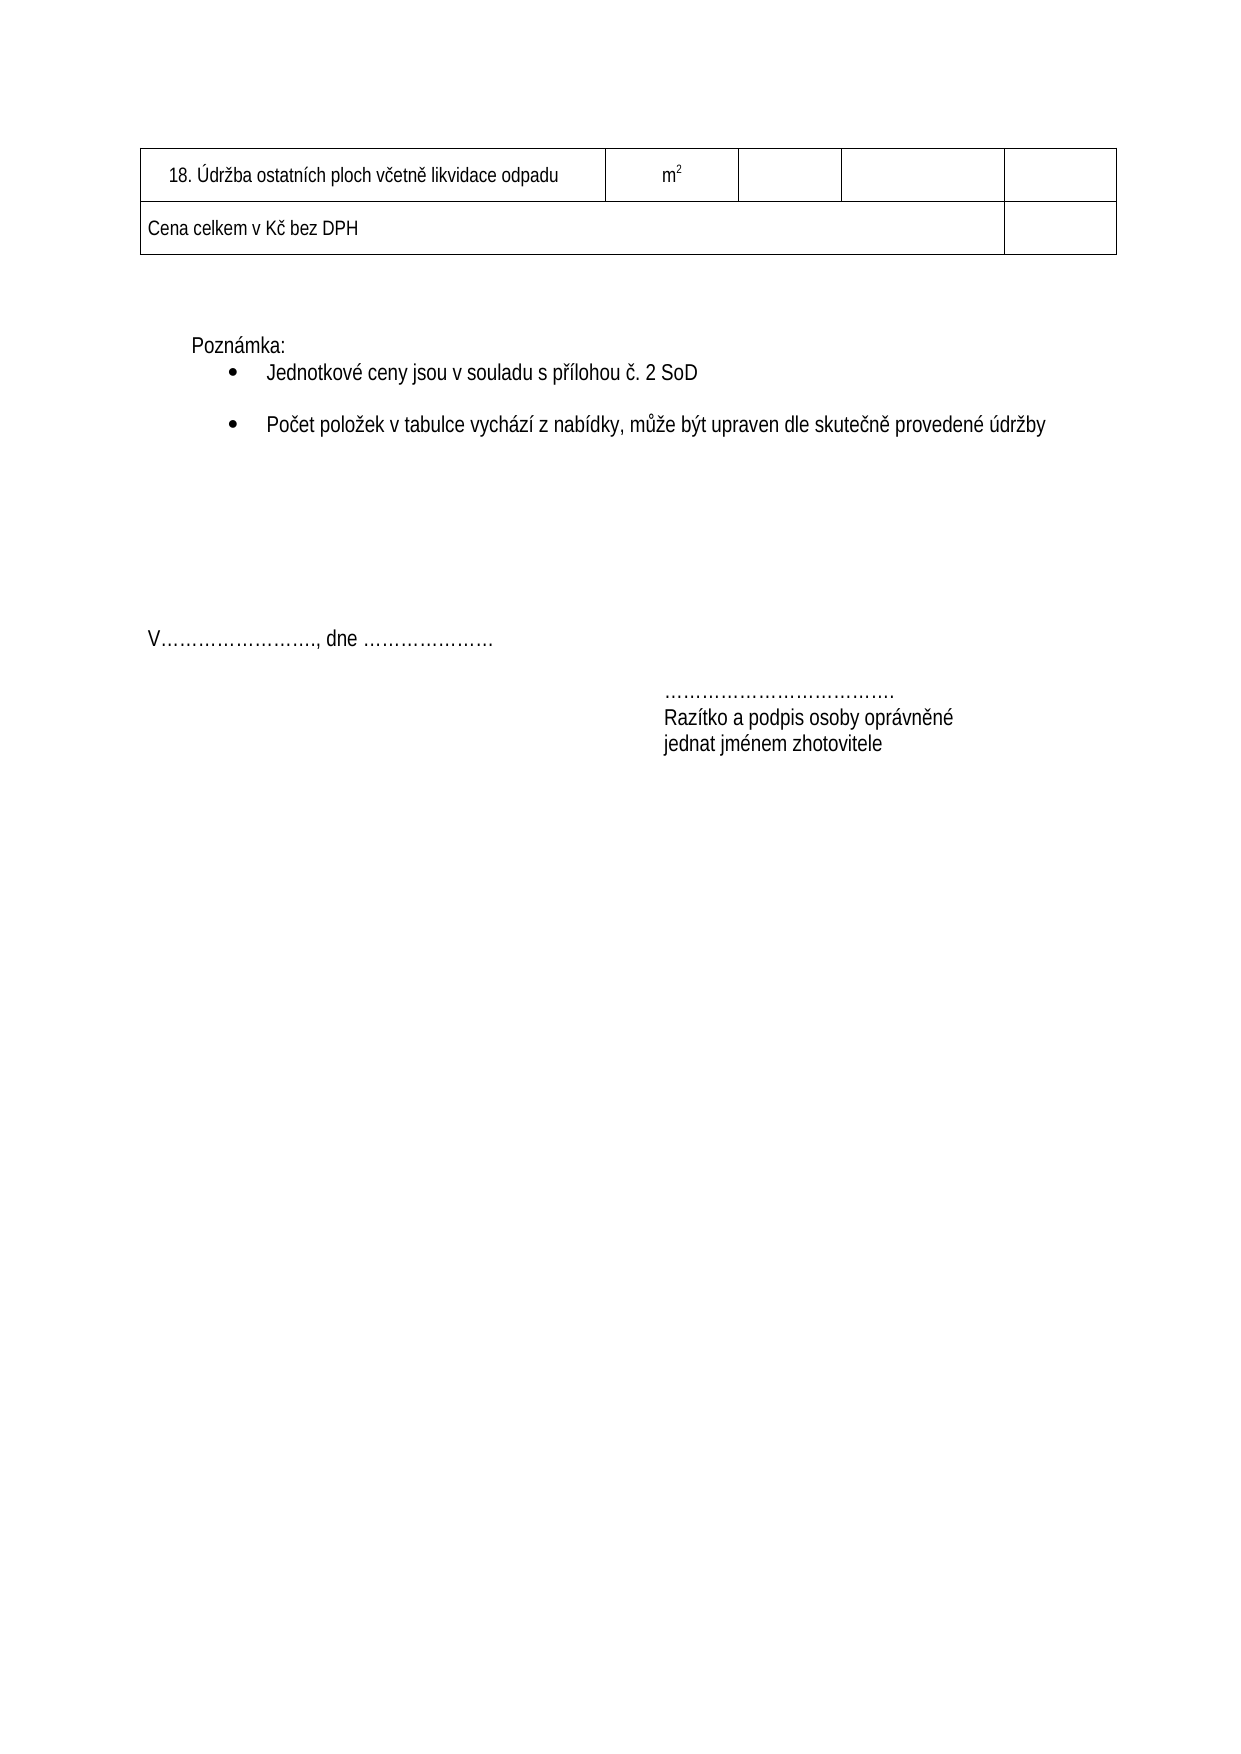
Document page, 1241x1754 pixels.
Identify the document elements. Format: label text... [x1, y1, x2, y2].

list Počet položek v tabulce vychází z nabídky, může být upraven dle skutečně provedené údržby [229, 411, 1093, 438]
text ………………………………. [148, 677, 1093, 703]
table_cell [842, 149, 1004, 201]
table_cell [1005, 149, 1116, 201]
table_cell m2 [606, 149, 738, 201]
text jednat jménem zhotovitele [589, 730, 1093, 756]
table_cell Cena celkem v Kč bez DPH [141, 202, 1004, 254]
text Razítko a podpis osoby oprávněné [298, 703, 1093, 730]
list Poznámka: [191, 332, 1093, 359]
text V……………………., dne ………………… [148, 624, 1093, 651]
list Jednotkové ceny jsou v souladu s přílohou č. 2 SoD [229, 359, 1093, 385]
table_cell 18. Údržba ostatních ploch včetně likvidace odpadu [141, 149, 605, 201]
table_cell [1005, 202, 1116, 254]
table_cell [739, 149, 841, 201]
